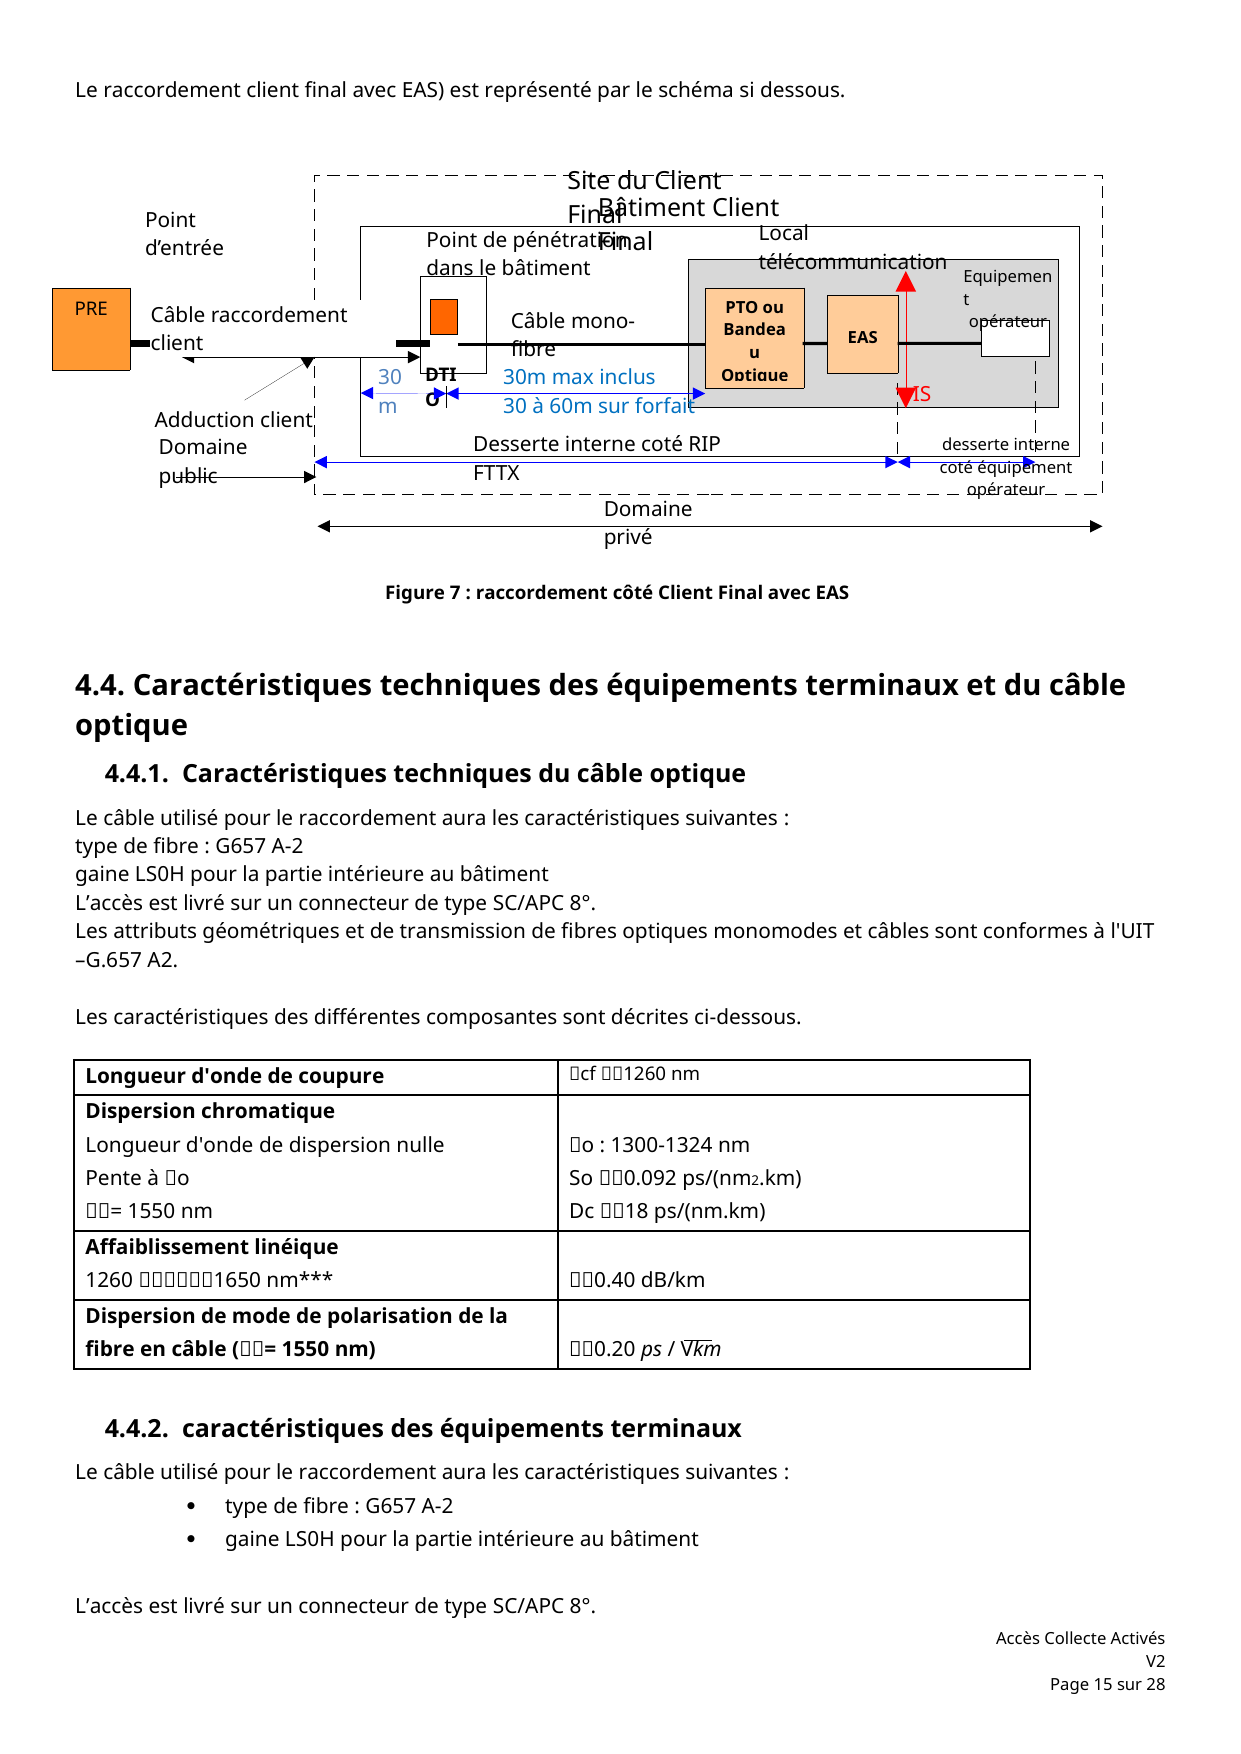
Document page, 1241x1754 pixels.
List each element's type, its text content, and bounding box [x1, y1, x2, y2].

text gaine LS0H pour la partie intérieure au bâtiment [75, 859, 1165, 888]
text caractéristiques des équipements terminaux [75, 1411, 1165, 1445]
table_cell 0.20 ps / Vkm [559, 1301, 1029, 1368]
table_header cf 1260 nm [559, 1061, 1029, 1094]
list type de fibre : G657 A-2 [187, 1491, 1165, 1519]
text Le câble utilisé pour le raccordement aura les caractéristiques suivantes : [75, 1457, 1165, 1486]
text Le raccordement client final avec EAS) est représenté par le schéma si dessous. [75, 75, 1165, 103]
table_cell o : 1300-1324 nm So 0.092 ps/(nm2.km) Dc 18 ps/(nm.km) [559, 1096, 1029, 1230]
text Figure 7 : raccordement côté Client Final avec EAS [75, 579, 1159, 604]
table_cell Affaiblissement linéique 1260 1650 nm*** [75, 1232, 557, 1299]
table_cell Dispersion chromatique Longueur d'onde de dispersion nulle Pente à o = 1550 nm [75, 1096, 557, 1230]
table_cell 0.40 dB/km [559, 1232, 1029, 1299]
text type de fibre : G657 A-2 [75, 831, 1165, 859]
text Caractéristiques techniques des équipements terminaux et du câble optique [75, 664, 1165, 744]
table_cell Dispersion de mode de polarisation de la fibre en câble (= 1550 nm) [75, 1301, 557, 1368]
list gaine LS0H pour la partie intérieure au bâtiment [187, 1524, 1165, 1553]
text L’accès est livré sur un connecteur de type SC/APC 8°. [75, 888, 1165, 916]
text L’accès est livré sur un connecteur de type SC/APC 8°. [75, 1591, 1165, 1620]
text Les attributs géométriques et de transmission de fibres optiques monomodes et câbles sont conformes à l'UIT –G.657 A2. [75, 916, 1165, 973]
text Caractéristiques techniques du câble optique [75, 756, 1165, 790]
text Le câble utilisé pour le raccordement aura les caractéristiques suivantes : [75, 803, 1165, 831]
table_header Longueur d'onde de coupure [75, 1061, 557, 1094]
text Les caractéristiques des différentes composantes sont décrites ci-dessous. [75, 1002, 1165, 1030]
